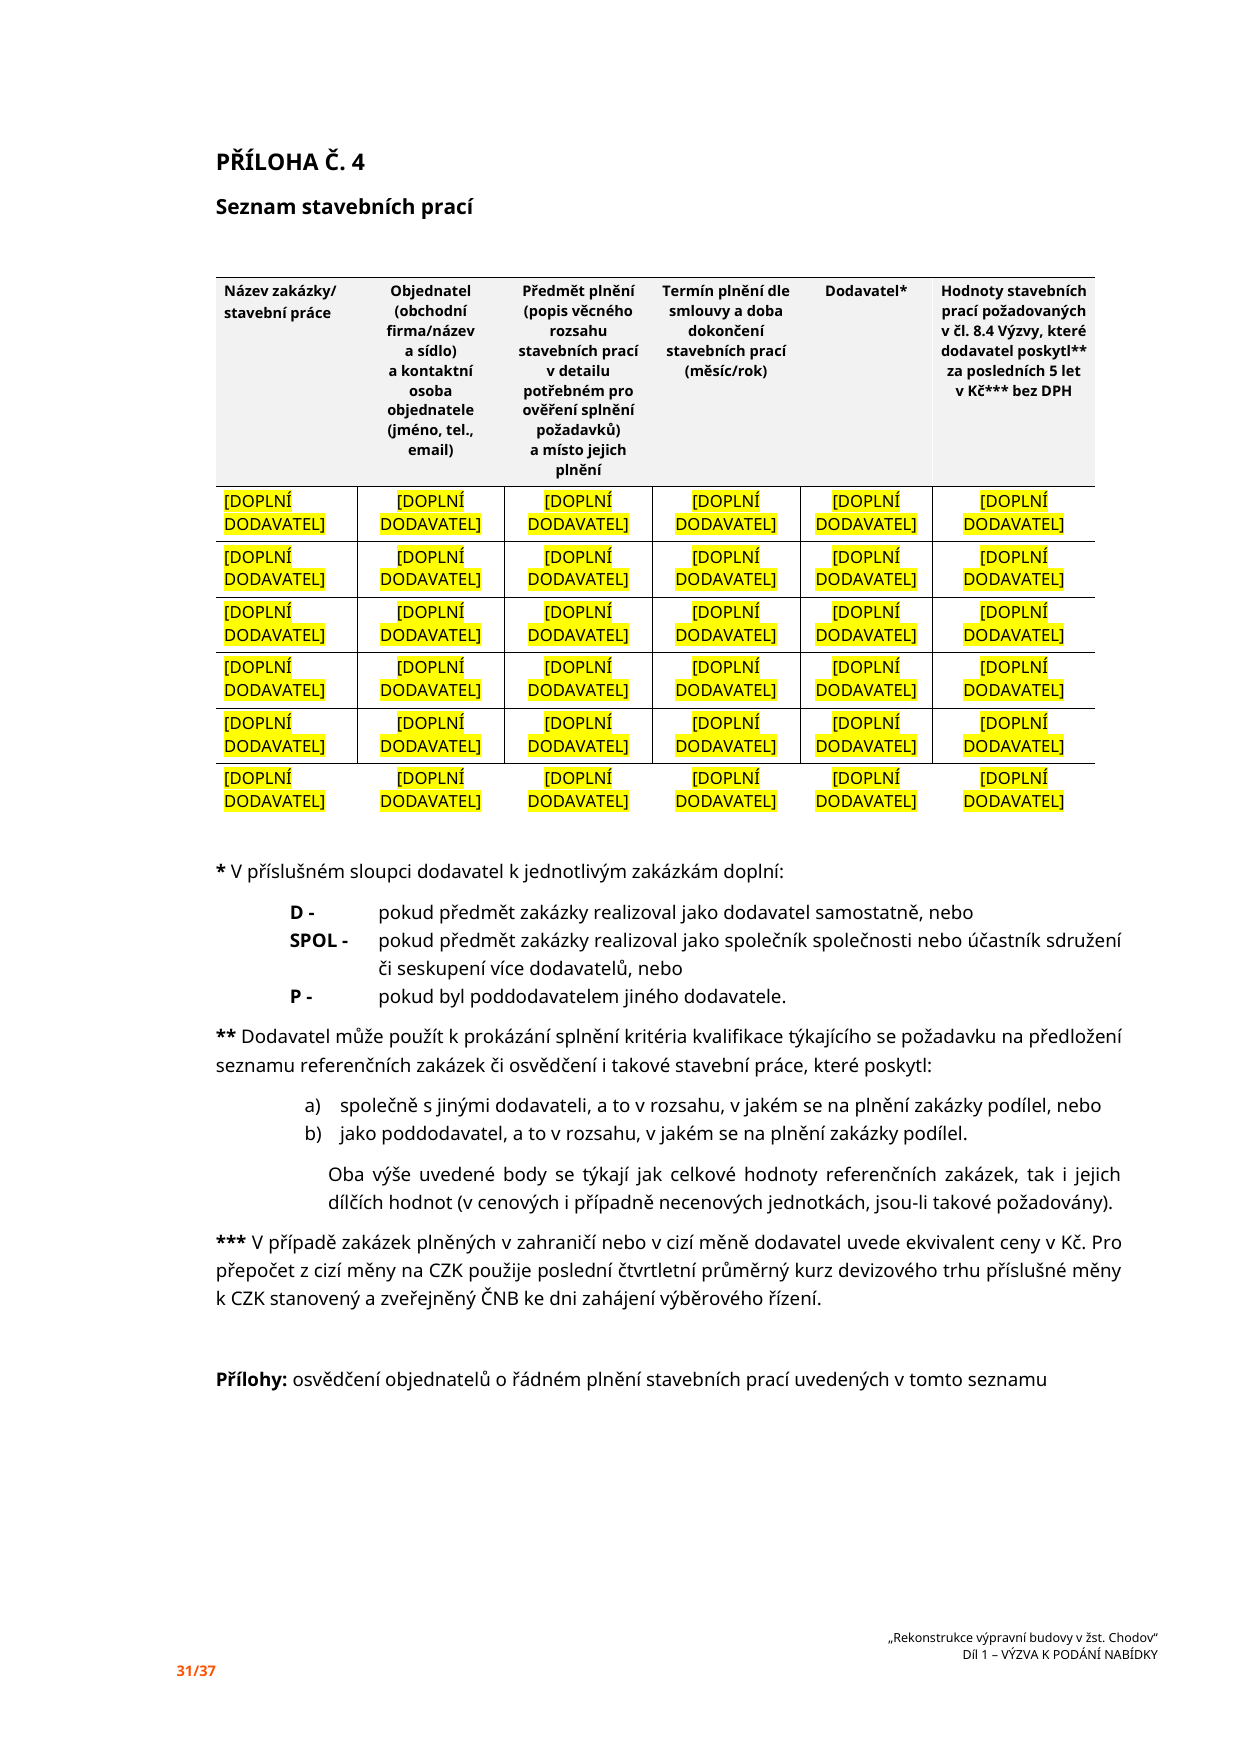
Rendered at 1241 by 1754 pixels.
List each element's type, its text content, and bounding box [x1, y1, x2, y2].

table_cell [DOPLNÍ DODAVATEL] [216, 709, 357, 763]
table_header Termín plnění dle smlouvy a doba dokončení stavebních prací (měsíc/rok) [652, 278, 800, 486]
table_cell [DOPLNÍ DODAVATEL] [933, 542, 1095, 597]
table_cell [DOPLNÍ DODAVATEL] [358, 709, 504, 763]
text jako poddodavatel, a to v rozsahu, v jakém se na plnění zakázky podílel. [304, 1120, 1122, 1146]
table_cell [DOPLNÍ DODAVATEL] [504, 764, 652, 818]
table_cell [DOPLNÍ DODAVATEL] [216, 653, 357, 707]
table_header Hodnoty stavebních prací požadovaných v čl. 8.4 Výzvy, které dodavatel poskytl** za posledních 5 let v Kč*** bez DPH [933, 278, 1095, 486]
table_cell [DOPLNÍ DODAVATEL] [358, 487, 504, 541]
table_cell [DOPLNÍ DODAVATEL] [801, 598, 932, 652]
table_cell [DOPLNÍ DODAVATEL] [505, 542, 652, 597]
table_header Objednatel (obchodní firma/název a sídlo) a kontaktní osoba objednatele (jméno, tel., email) [357, 278, 504, 486]
text D - pokud předmět zakázky realizoval jako dodavatel samostatně, nebo [289, 899, 1122, 925]
table_cell [DOPLNÍ DODAVATEL] [358, 598, 504, 652]
table_cell [DOPLNÍ DODAVATEL] [505, 653, 652, 707]
text Seznam stavebních prací [216, 192, 1122, 221]
table_cell [DOPLNÍ DODAVATEL] [653, 709, 800, 763]
table_cell [DOPLNÍ DODAVATEL] [933, 709, 1095, 763]
table_cell [DOPLNÍ DODAVATEL] [653, 542, 800, 597]
table_cell [DOPLNÍ DODAVATEL] [358, 653, 504, 707]
table_cell [DOPLNÍ DODAVATEL] [358, 542, 504, 597]
table_header Název zakázky/ stavební práce [216, 278, 357, 486]
table_header Předmět plnění (popis věcného rozsahu stavebních prací v detailu potřebném pro ověření splnění požadavků) a místo jejich plnění [504, 278, 652, 486]
list společně s jinými dodavateli, a to v rozsahu, v jakém se na plnění zakázky podílel, nebo [304, 1092, 1122, 1118]
text Příloha č. 4 [216, 146, 1122, 177]
table_cell [DOPLNÍ DODAVATEL] [801, 542, 932, 597]
text * V příslušném sloupci dodavatel k jednotlivým zakázkám doplní: [216, 859, 1122, 884]
text Přílohy: osvědčení objednatelů o řádném plnění stavebních prací uvedených v tomto seznamu [216, 1367, 1122, 1392]
table_cell [DOPLNÍ DODAVATEL] [800, 764, 932, 818]
table_cell [DOPLNÍ DODAVATEL] [652, 764, 800, 818]
table_cell [DOPLNÍ DODAVATEL] [801, 487, 932, 541]
table_cell [DOPLNÍ DODAVATEL] [653, 653, 800, 707]
table_cell [DOPLNÍ DODAVATEL] [933, 764, 1095, 818]
table_cell [DOPLNÍ DODAVATEL] [216, 764, 357, 818]
text *** V případě zakázek plněných v zahraničí nebo v cizí měně dodavatel uvede ekvivalent ceny v Kč. Pro přepočet z cizí měny na CZK použije poslední čtvrtletní průměrný kurz devizového trhu příslušné měny k CZK stanovený a zveřejněný ČNB ke dni zahájení výběrového řízení. [216, 1229, 1122, 1311]
table_cell [DOPLNÍ DODAVATEL] [933, 598, 1095, 652]
table_cell [DOPLNÍ DODAVATEL] [801, 709, 932, 763]
table_cell [DOPLNÍ DODAVATEL] [216, 542, 357, 597]
table_cell [DOPLNÍ DODAVATEL] [505, 598, 652, 652]
text P - pokud byl poddodavatelem jiného dodavatele. [289, 983, 1122, 1009]
table_cell [DOPLNÍ DODAVATEL] [357, 764, 504, 818]
table_cell [DOPLNÍ DODAVATEL] [216, 487, 357, 541]
table_cell [DOPLNÍ DODAVATEL] [505, 709, 652, 763]
table_cell [DOPLNÍ DODAVATEL] [653, 487, 800, 541]
list Oba výše uvedené body se týkají jak celkové hodnoty referenčních zakázek, tak i jejich dílčích hodnot (v cenových i případně necenových jednotkách, jsou-li takové požadovány). [328, 1161, 1122, 1214]
text SPOL - pokud předmět zakázky realizoval jako společník společnosti nebo účastník sdružení či seskupení více dodavatelů, nebo [289, 927, 1122, 981]
text ** Dodavatel může použít k prokázání splnění kritéria kvalifikace týkajícího se požadavku na předložení seznamu referenčních zakázek či osvědčení i takové stavební práce, které poskytl: [216, 1024, 1122, 1077]
table_cell [DOPLNÍ DODAVATEL] [216, 598, 357, 652]
table_cell [DOPLNÍ DODAVATEL] [801, 653, 932, 707]
table_cell [DOPLNÍ DODAVATEL] [505, 487, 652, 541]
table_cell [DOPLNÍ DODAVATEL] [653, 598, 800, 652]
table_header Dodavatel* [800, 278, 932, 486]
table_cell [DOPLNÍ DODAVATEL] [933, 653, 1095, 707]
table_cell [DOPLNÍ DODAVATEL] [933, 487, 1095, 541]
